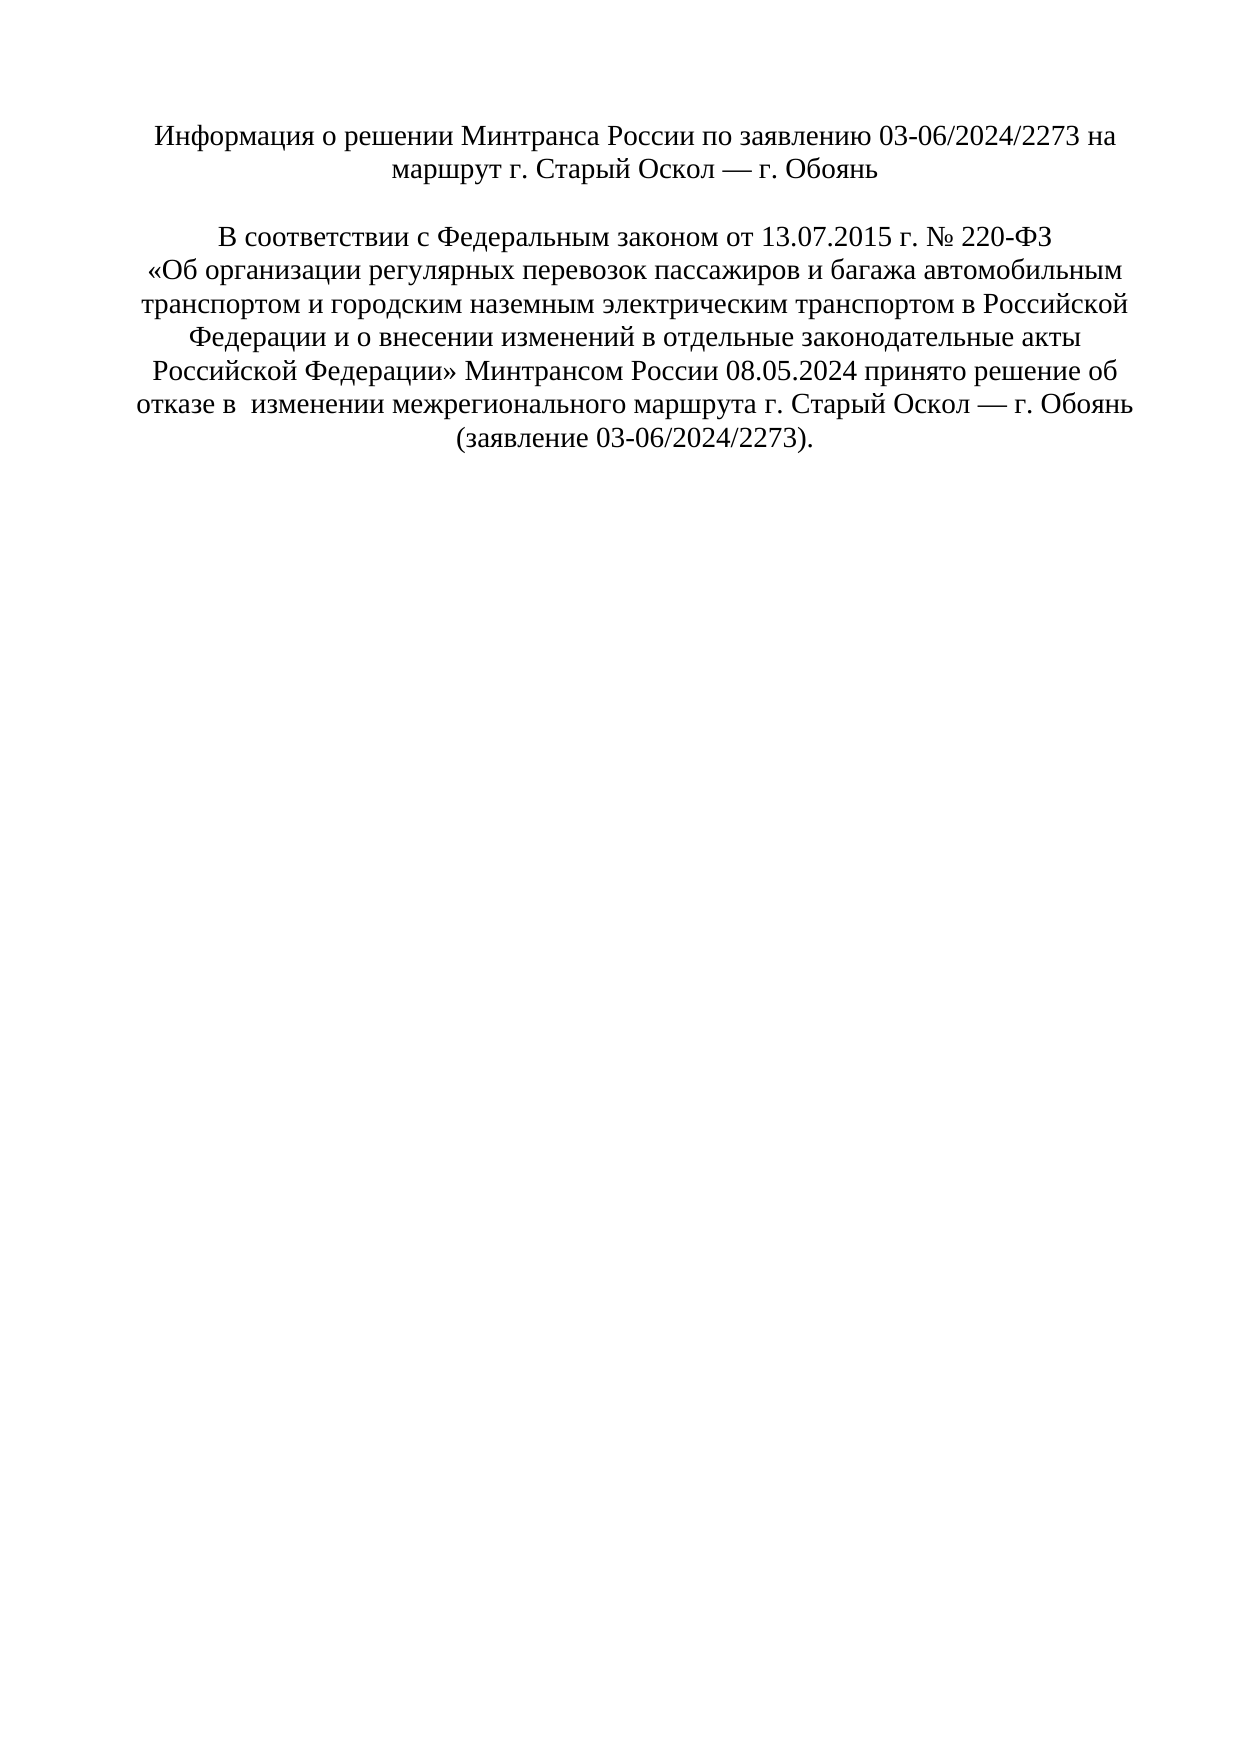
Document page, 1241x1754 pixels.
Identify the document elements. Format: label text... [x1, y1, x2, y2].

text Информация о решении Минтранса России по заявлению 03-06/2024/2273 на маршрут г. Старый Оскол — г. Обоянь [118, 118, 1152, 185]
text В соответствии с Федеральным законом от 13.07.2015 г. № 220-ФЗ «Об организации регулярных перевозок пассажиров и багажа автомобильным транспортом и городским наземным электрическим транспортом в Российской Федерации и о внесении изменений в отдельные законодательные акты Российской Федерации» Минтрансом России 08.05.2024 принято решение об отказе в изменении межрегионального маршрута г. Старый Оскол — г. Обоянь (заявление 03-06/2024/2273). [118, 219, 1152, 453]
